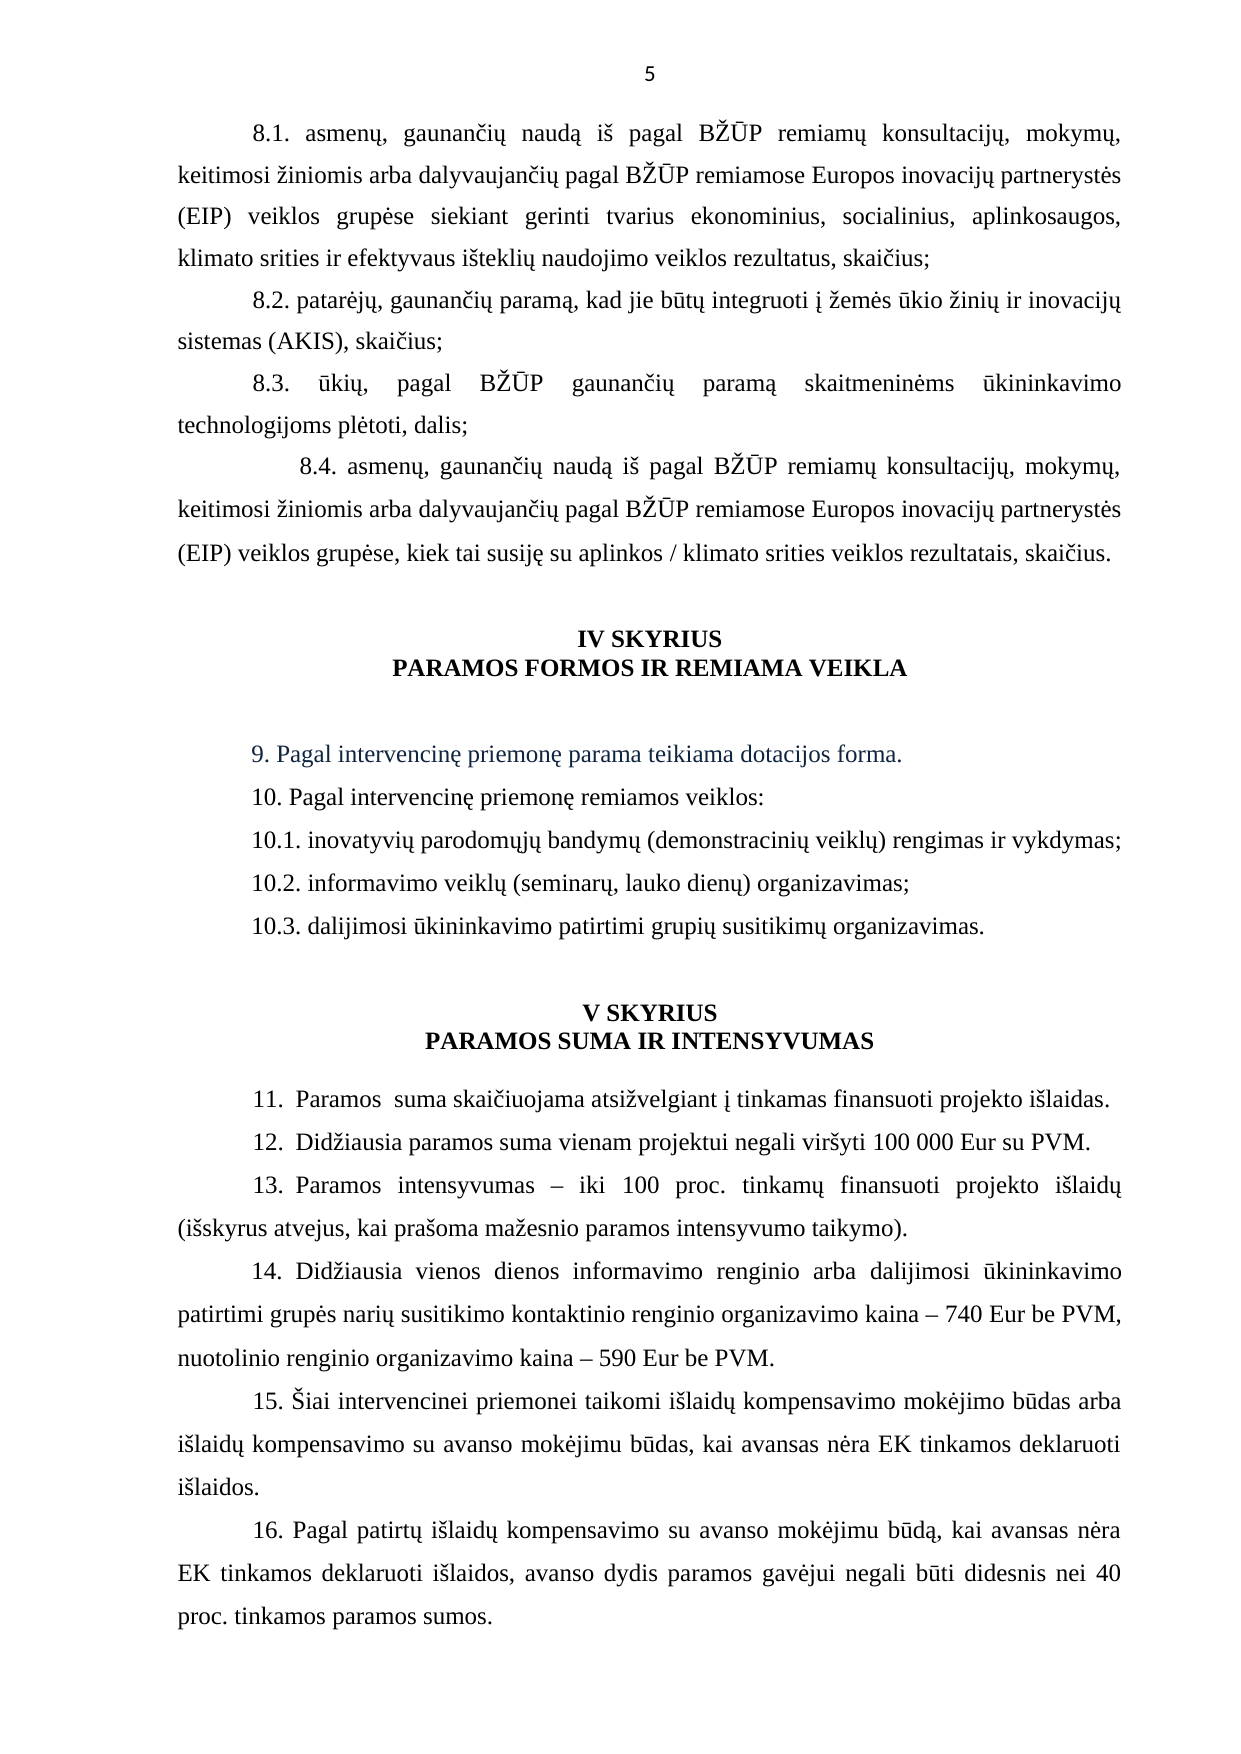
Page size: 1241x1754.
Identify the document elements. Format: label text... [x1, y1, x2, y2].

text 10.1. inovatyvių parodomųjų bandymų (demonstracinių veiklų) rengimas ir vykdymas; [177, 825, 1122, 854]
text PARAMOS FORMOS IR REMIAMA VEIKLA [177, 653, 1122, 681]
text 12. Didžiausia paramos suma vienam projektui negali viršyti 100 000 Eur su PVM. [177, 1127, 1122, 1156]
text 8.1. asmenų, gaunančių naudą iš pagal BŽŪP remiamų konsultacijų, mokymų, keitimosi žiniomis arba dalyvaujančių pagal BŽŪP remiamose Europos inovacijų partnerystės (EIP) veiklos grupėse siekiant gerinti tvarius ekonominius, socialinius, aplinkosaugos, klimato srities ir efektyvaus išteklių naudojimo veiklos rezultatus, skaičius; [177, 118, 1122, 272]
text 8.2. patarėjų, gaunančių paramą, kad jie būtų integruoti į žemės ūkio žinių ir inovacijų sistemas (AKIS), skaičius; [177, 285, 1122, 355]
text IV SKYRIUS [177, 624, 1122, 653]
text 14. Didžiausia vienos dienos informavimo renginio arba dalijimosi ūkininkavimo patirtimi grupės narių susitikimo kontaktinio renginio organizavimo kaina – 740 Eur be PVM, nuotolinio renginio organizavimo kaina – 590 Eur be PVM. [177, 1256, 1122, 1371]
text V SKYRIUS [177, 998, 1122, 1026]
text 10.3. dalijimosi ūkininkavimo patirtimi grupių susitikimų organizavimas. [177, 911, 1122, 940]
text 9. Pagal intervencinę priemonę parama teikiama dotacijos forma. [177, 739, 1122, 768]
text 8.3. ūkių, pagal BŽŪP gaunančių paramą skaitmeninėms ūkininkavimo technologijoms plėtoti, dalis; [177, 368, 1122, 438]
text 13. Paramos intensyvumas – iki 100 proc. tinkamų finansuoti projekto išlaidų (išskyrus atvejus, kai prašoma mažesnio paramos intensyvumo taikymo). [177, 1170, 1122, 1242]
text 10. Pagal intervencinę priemonę remiamos veiklos: [177, 782, 1122, 811]
text 8.4. asmenų, gaunančių naudą iš pagal BŽŪP remiamų konsultacijų, mokymų, keitimosi žiniomis arba dalyvaujančių pagal BŽŪP remiamose Europos inovacijų partnerystės (EIP) veiklos grupėse, kiek tai susiję su aplinkos / klimato srities veiklos rezultatais, skaičius. [177, 451, 1122, 566]
text 15. Šiai intervencinei priemonei taikomi išlaidų kompensavimo mokėjimo būdas arba išlaidų kompensavimo su avanso mokėjimu būdas, kai avansas nėra EK tinkamos deklaruoti išlaidos. [177, 1386, 1122, 1501]
text 16. Pagal patirtų išlaidų kompensavimo su avanso mokėjimu būdą, kai avansas nėra EK tinkamos deklaruoti išlaidos, avanso dydis paramos gavėjui negali būti didesnis nei 40 proc. tinkamos paramos sumos. [177, 1515, 1122, 1630]
text PARAMOS SUMA IR INTENSYVUMAS [177, 1026, 1122, 1055]
text 10.2. informavimo veiklų (seminarų, lauko dienų) organizavimas; [177, 868, 1122, 897]
text 11. Paramos suma skaičiuojama atsižvelgiant į tinkamas finansuoti projekto išlaidas. [177, 1084, 1122, 1113]
